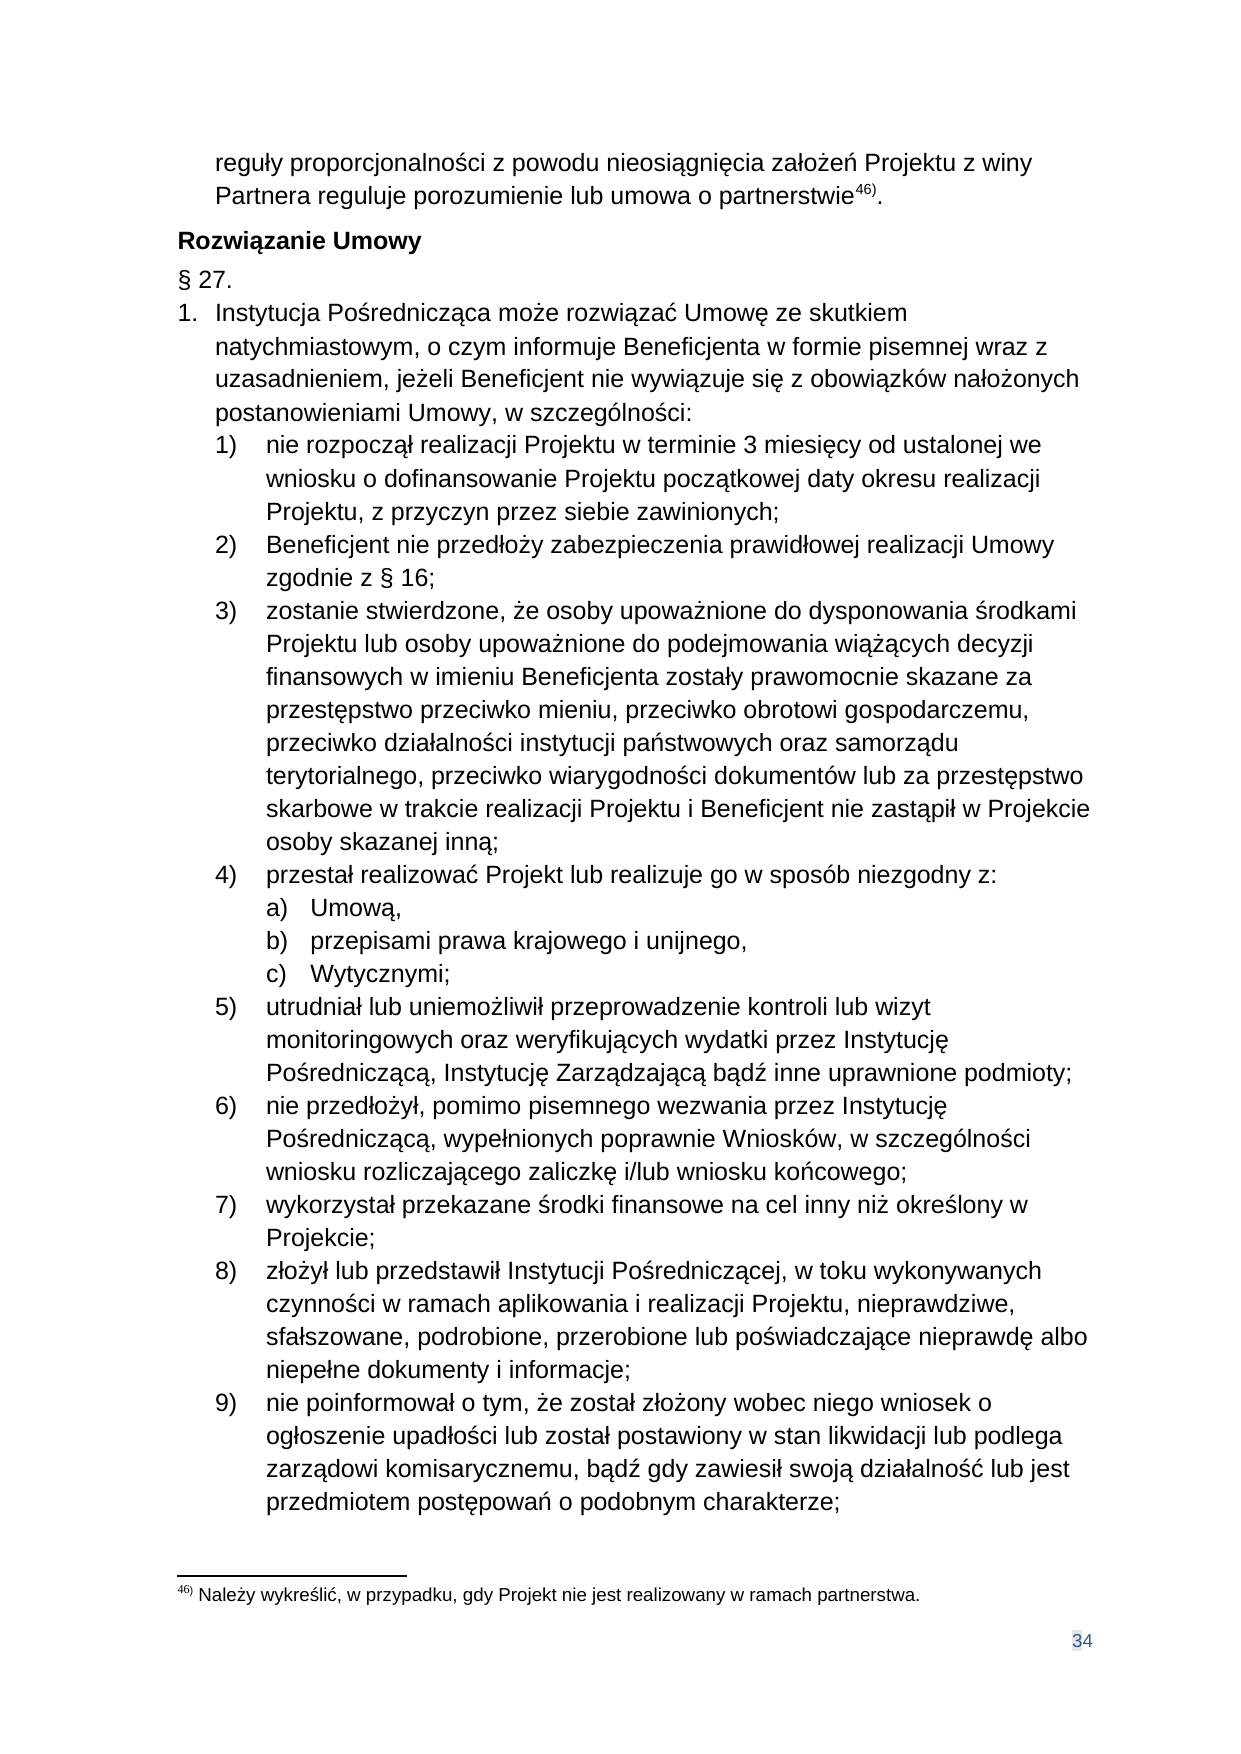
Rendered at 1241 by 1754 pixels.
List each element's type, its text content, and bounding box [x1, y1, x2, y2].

list nie poinformował o tym, że został złożony wobec niego wniosek o ogłoszenie upadłości lub został postawiony w stan likwidacji lub podlega zarządowi komisarycznemu, bądź gdy zawiesił swoją działalność lub jest przedmiotem postępowań o podobnym charakterze; [215, 1388, 1093, 1516]
subtitle Rozwiązanie Umowy [177, 226, 1093, 255]
list Umową, [266, 893, 1093, 922]
list utrudniał lub uniemożliwił przeprowadzenie kontroli lub wizyt monitoringowych oraz weryfikujących wydatki przez Instytucję Pośredniczącą, Instytucję Zarządzającą bądź inne uprawnione podmioty; [215, 992, 1093, 1087]
list przestał realizować Projekt lub realizuje go w sposób niezgodny z: [215, 860, 1093, 888]
list nie rozpoczął realizacji Projektu w terminie 3 miesięcy od ustalonej we wniosku o dofinansowanie Projektu początkowej daty okresu realizacji Projektu, z przyczyn przez siebie zawinionych; [215, 431, 1093, 525]
list przepisami prawa krajowego i unijnego, [266, 926, 1093, 954]
list nie przedłożył, pomimo pisemnego wezwania przez Instytucję Pośredniczącą, wypełnionych poprawnie Wniosków, w szczególności wniosku rozliczającego zaliczkę i/lub wniosku końcowego; [215, 1091, 1093, 1186]
list Wytycznymi; [266, 959, 1093, 988]
list Beneficjent nie przedłoży zabezpieczenia prawidłowej realizacji Umowy zgodnie z § 16; [215, 529, 1093, 591]
list wykorzystał przekazane środki finansowe na cel inny niż określony w Projekcie; [215, 1190, 1093, 1252]
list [177, 148, 1093, 209]
list złożył lub przedstawił Instytucji Pośredniczącej, w toku wykonywanych czynności w ramach aplikowania i realizacji Projektu, nieprawdziwe, sfałszowane, podrobione, przerobione lub poświadczające nieprawdę albo niepełne dokumenty i informacje; [215, 1256, 1093, 1384]
list zostanie stwierdzone, że osoby upoważnione do dysponowania środkami Projektu lub osoby upoważnione do podejmowania wiążących decyzji finansowych w imieniu Beneficjenta zostały prawomocnie skazane za przestępstwo przeciwko mieniu, przeciwko obrotowi gospodarczemu, przeciwko działalności instytucji państwowych oraz samorządu terytorialnego, przeciwko wiarygodności dokumentów lub za przestępstwo skarbowe w trakcie realizacji Projektu i Beneficjent nie zastąpił w Projekcie osoby skazanej inną; [215, 596, 1093, 856]
list Instytucja Pośrednicząca może rozwiązać Umowę ze skutkiem natychmiastowym, o czym informuje Beneficjenta w formie pisemnej wraz z uzasadnieniem, jeżeli Beneficjent nie wywiązuje się z obowiązków nałożonych postanowieniami Umowy, w szczególności: [177, 298, 1093, 426]
subtitle § 27. [177, 265, 1093, 294]
